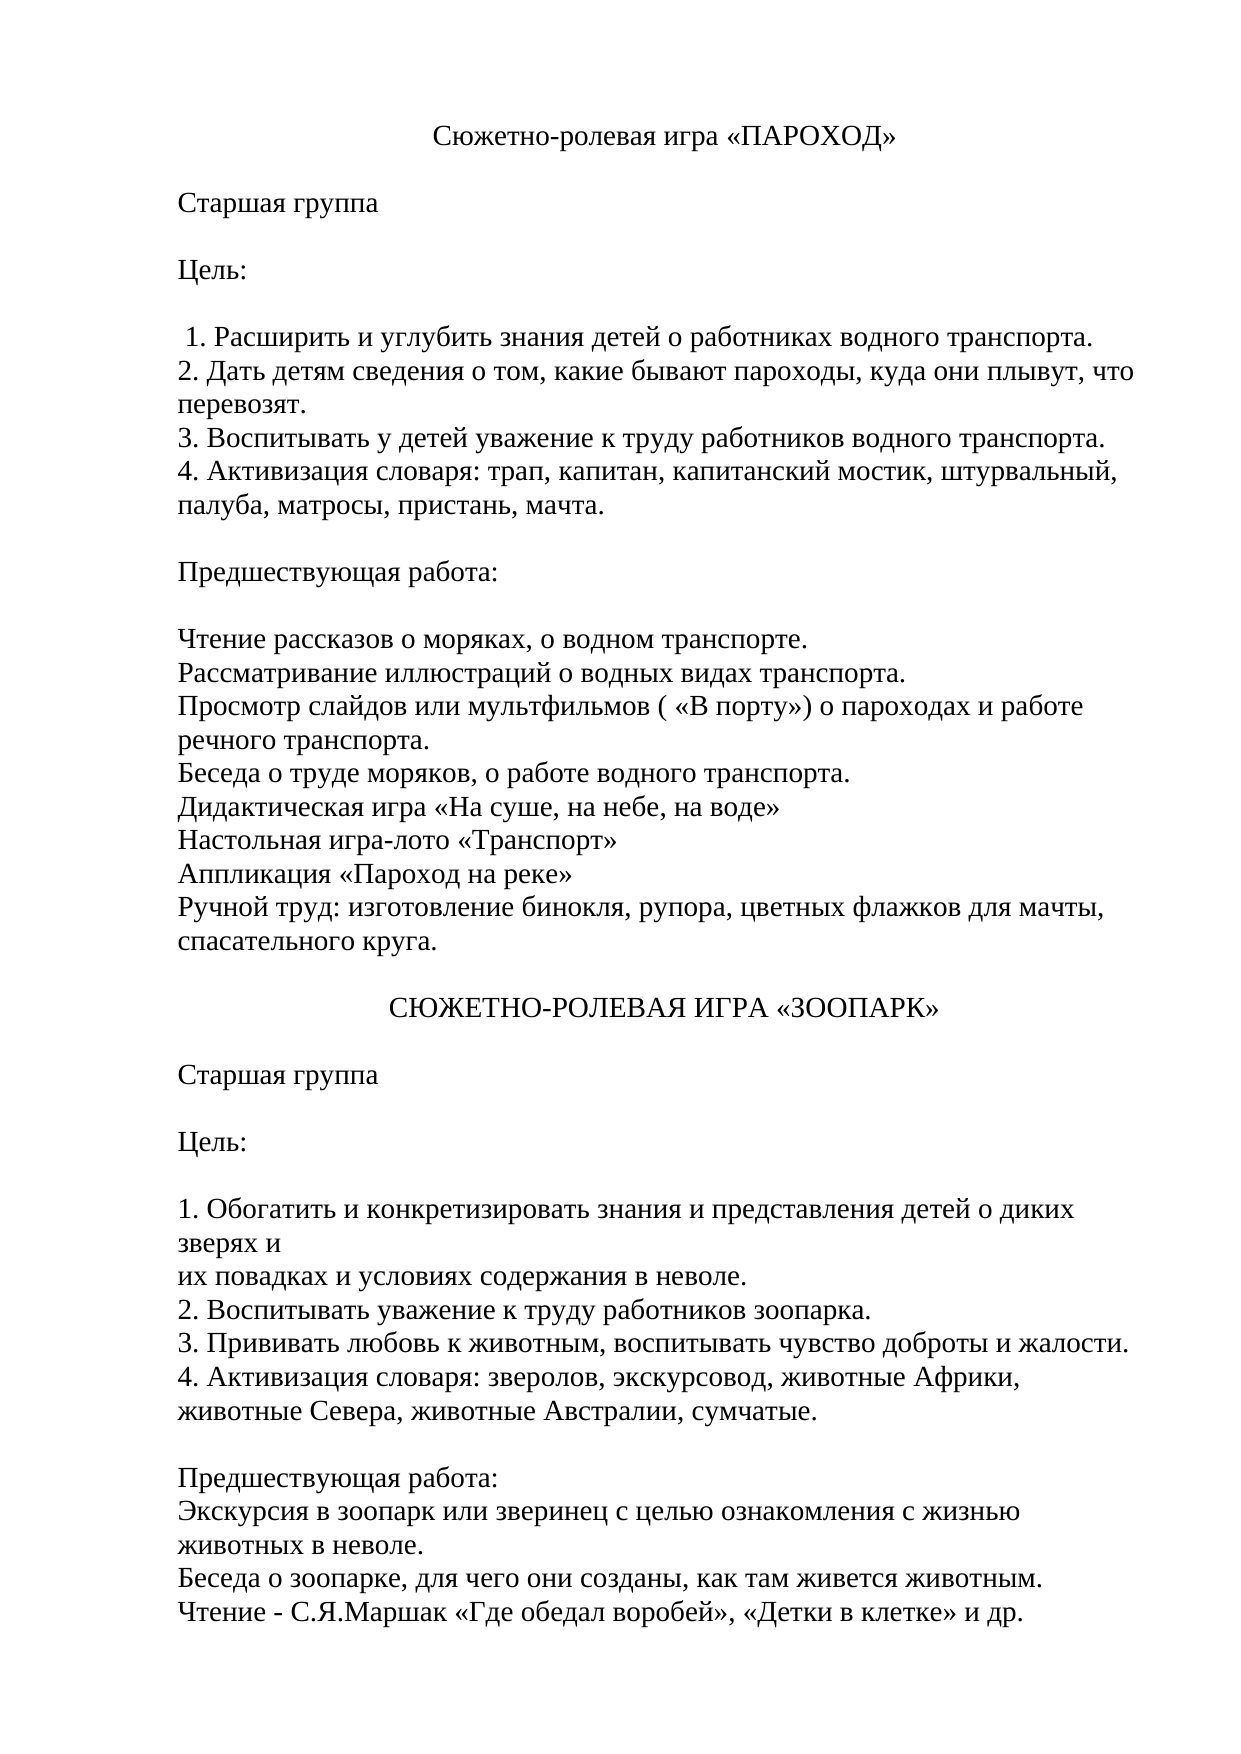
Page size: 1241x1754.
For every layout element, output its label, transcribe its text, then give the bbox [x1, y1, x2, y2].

text Чтение рассказов о моряках, о водном транспорте. [177, 621, 1152, 655]
text 2. Воспитывать уважение к труду работников зоопарка. [177, 1292, 1152, 1326]
text 2. Дать детям сведения о том, какие бывают пароходы, куда они плывут, что перевозят. [177, 353, 1152, 420]
text Цель: [177, 1124, 1152, 1158]
text Просмотр слайдов или мультфильмов ( «В порту») о пароходах и работе речного транспорта. [177, 688, 1152, 755]
text Старшая группа [177, 1057, 1152, 1091]
text Чтение - С.Я.Маршак «Где обедал воробей», «Детки в клетке» и др. [177, 1594, 1152, 1627]
text Беседа о зоопарке, для чего они созданы, как там живется животным. [177, 1560, 1152, 1594]
text Дидактическая игра «На суше, на небе, на воде» [177, 789, 1152, 822]
text Экскурсия в зоопарк или зверинец с целью ознакомления с жизнью животных в неволе. [177, 1493, 1152, 1560]
text Сюжетно-ролевая игра «ПАРОХОД» [177, 118, 1152, 152]
text их повадках и условиях содержания в неволе. [177, 1258, 1152, 1292]
text СЮЖЕТНО-РОЛЕВАЯ ИГРА «ЗООПАРК» [177, 990, 1152, 1024]
text 1. Обогатить и конкретизировать знания и представления детей о диких зверях и [177, 1191, 1152, 1258]
text Цель: [177, 252, 1152, 286]
text Старшая группа [177, 185, 1152, 219]
text Аппликация «Пароход на реке» [177, 856, 1152, 889]
text 4. Активизация словаря: зверолов, экскурсовод, животные Африки, животные Севера, животные Австралии, сумчатые. [177, 1359, 1152, 1426]
text 1. Расширить и углубить знания детей о работниках водного транспорта. [177, 319, 1152, 353]
text Рассматривание иллюстраций о водных видах транспорта. [177, 655, 1152, 688]
text Ручной труд: изготовление бинокля, рупора, цветных флажков для мачты, спасательного круга. [177, 889, 1152, 957]
text Предшествующая работа: [177, 554, 1152, 588]
text 3. Прививать любовь к животным, воспитывать чувство доброты и жалости. [177, 1326, 1152, 1359]
text Беседа о труде моряков, о работе водного транспорта. [177, 755, 1152, 789]
text Предшествующая работа: [177, 1460, 1152, 1493]
text 4. Активизация словаря: трап, капитан, капитанский мостик, штурвальный, палуба, матросы, пристань, мачта. [177, 453, 1152, 521]
text 3. Воспитывать у детей уважение к труду работников водного транспорта. [177, 420, 1152, 453]
text Настольная игра-лото «Транспорт» [177, 822, 1152, 856]
